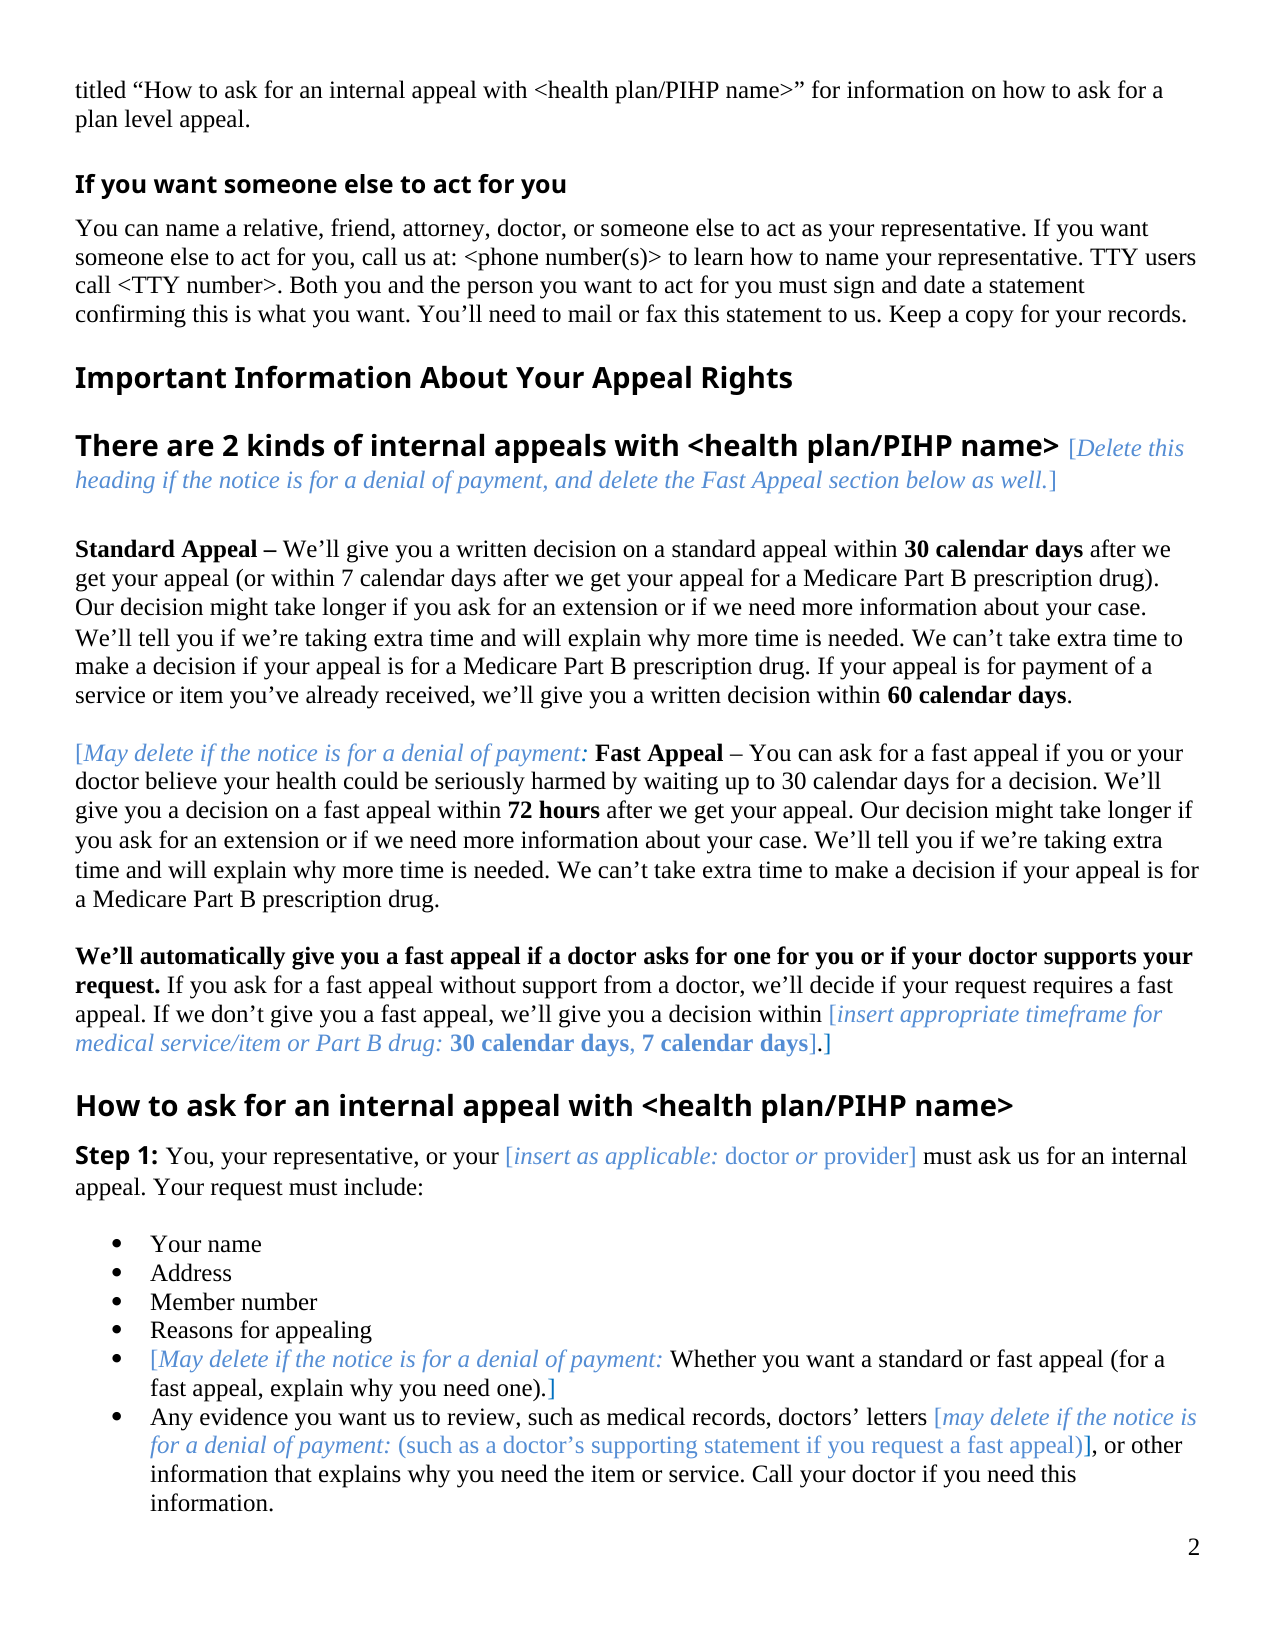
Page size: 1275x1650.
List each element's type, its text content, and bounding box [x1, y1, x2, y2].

text Any evidence you want us to review, such as medical records, doctors’ letters [may delete if the notice is for a denial of payment: (such as a doctor’s supporting statement if you request a fast appeal)], or other information that explains why you need the item or service. Call your doctor if you need this information. [112, 1402, 1200, 1517]
text Standard Appeal – We’ll give you a written decision on a standard appeal within 30 calendar days after we get your appeal (or within 7 calendar days after we get your appeal for a Medicare Part B prescription drug). Our decision might take longer if you ask for an extension or if we need more information about your case. We’ll tell you if we’re taking extra time and will explain why more time is needed. We can’t take extra time to make a decision if your appeal is for a Medicare Part B prescription drug. If your appeal is for payment of a service or item you’ve already received, we’ll give you a written decision within 60 calendar days. [75, 534, 1200, 709]
text There are 2 kinds of internal appeals with <health plan/PIHP name> [Delete this heading if the notice is for a denial of payment, and delete the Fast Appeal section below as well.] [75, 426, 1200, 494]
text Member number [112, 1287, 1200, 1316]
text Address [112, 1258, 1200, 1287]
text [75, 75, 1200, 132]
text [May delete if the notice is for a denial of payment: Fast Appeal – You can ask for a fast appeal if you or your doctor believe your health could be seriously harmed by waiting up to 30 calendar days for a decision. We’ll give you a decision on a fast appeal within 72 hours after we get your appeal. Our decision might take longer if you ask for an extension or if we need more information about your case. We’ll tell you if we’re taking extra time and will explain why more time is needed. We can’t take extra time to make a decision if your appeal is for a Medicare Part B prescription drug. [75, 738, 1200, 913]
text [May delete if the notice is for a denial of payment: Whether you want a standard or fast appeal (for a fast appeal, explain why you need one).] [112, 1344, 1200, 1402]
text Step 1: You, your representative, or your [insert as applicable: doctor or provider] must ask us for an internal appeal. Your request must include: [75, 1138, 1200, 1201]
text We’ll automatically give you a fast appeal if a doctor asks for one for you or if your doctor supports your request. If you ask for a fast appeal without support from a doctor, we’ll decide if your request requires a fast appeal. If we don’t give you a fast appeal, we’ll give you a decision within [insert appropriate timeframe for medical service/item or Part B drug: 30 calendar days, 7 calendar days].] [75, 941, 1200, 1056]
text How to ask for an internal appeal with <health plan/PIHP name> [75, 1086, 1200, 1125]
text You can name a relative, friend, attorney, doctor, or someone else to act as your representative. If you want someone else to act for you, call us at: <phone number(s)> to learn how to name your representative. TTY users call <TTY number>. Both you and the person you want to act for you must sign and date a statement confirming this is what you want. You’ll need to mail or fax this statement to us. Keep a copy for your records. [75, 213, 1200, 328]
text Important Information About Your Appeal Rights [75, 357, 1200, 397]
text Your name [112, 1229, 1200, 1258]
text If you want someone else to act for you [75, 167, 1200, 201]
text Reasons for appealing [112, 1316, 1200, 1344]
